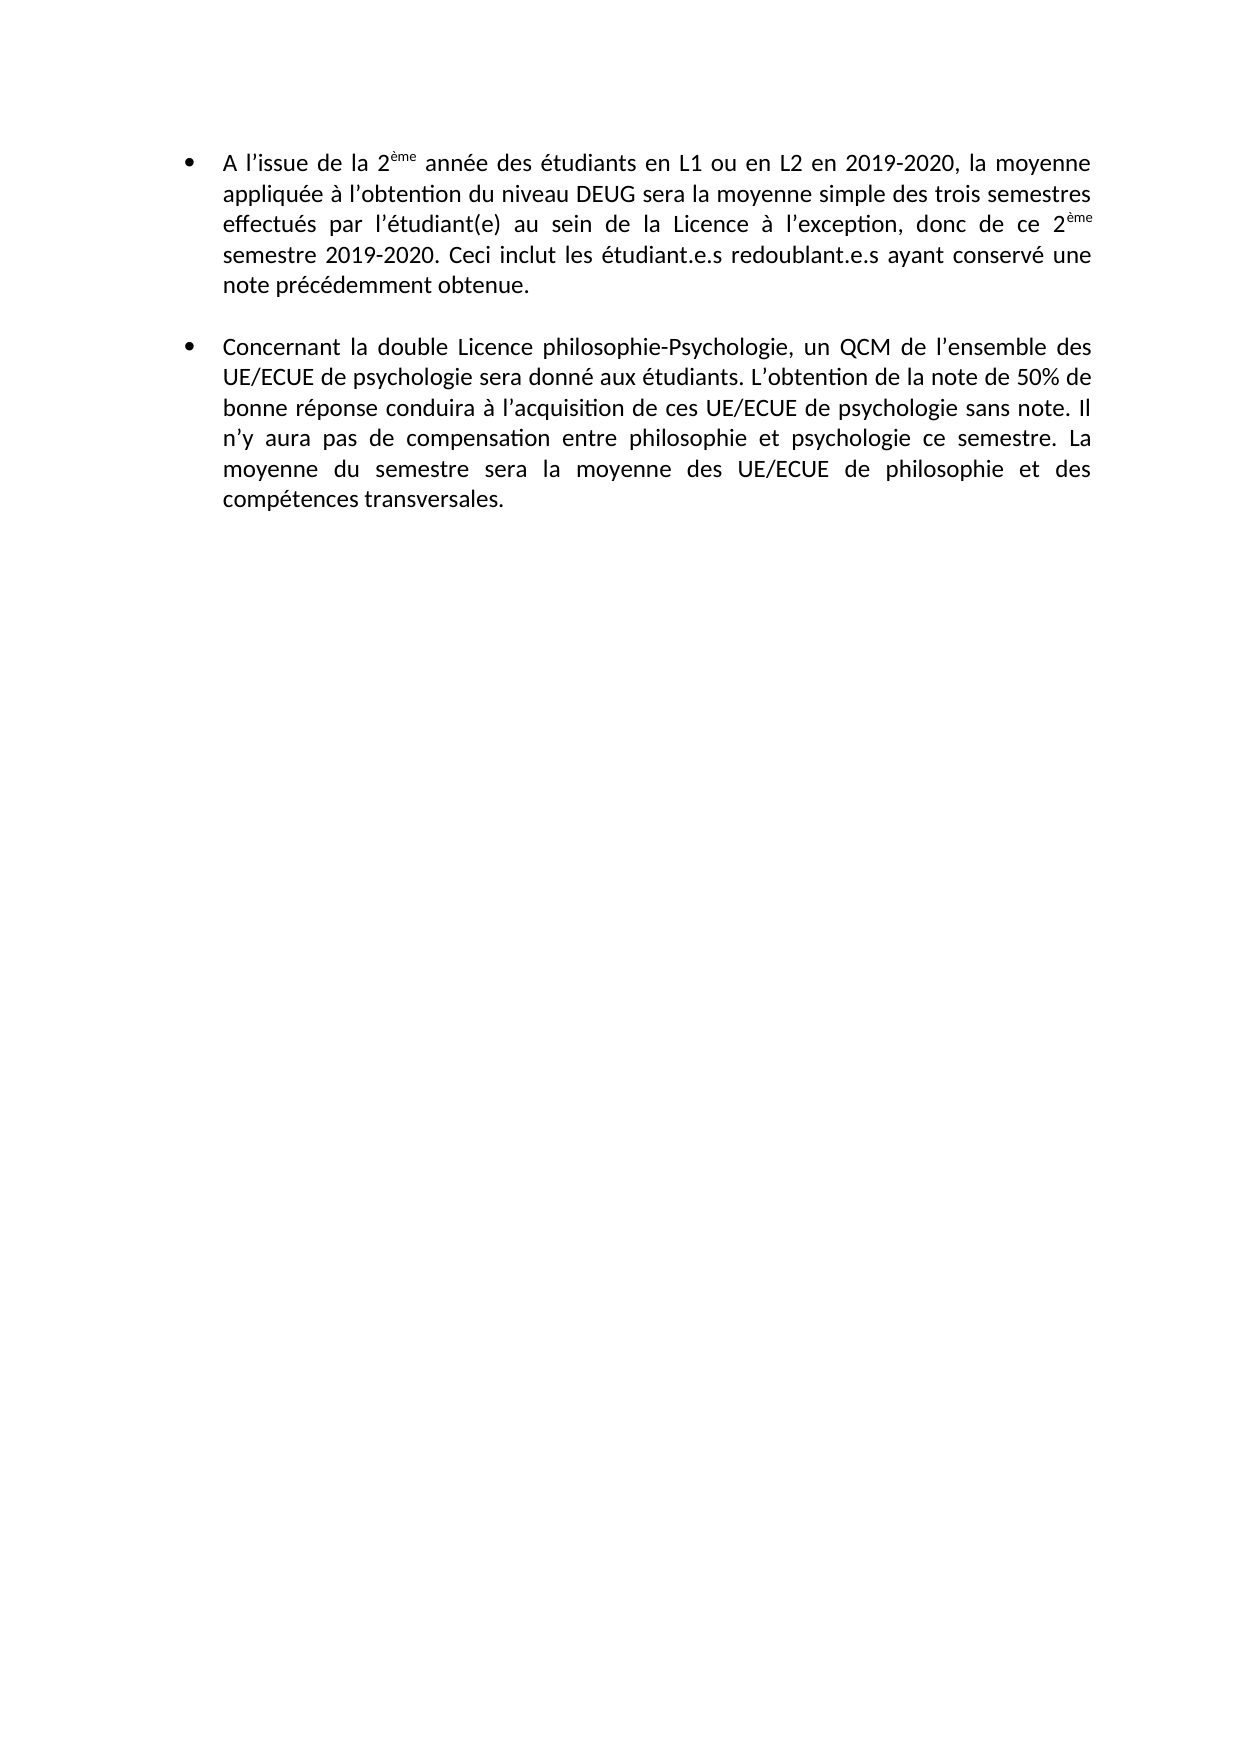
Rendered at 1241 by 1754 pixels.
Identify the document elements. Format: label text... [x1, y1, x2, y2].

list Concernant la double Licence philosophie-Psychologie, un QCM de l’ensemble des UE/ECUE de psychologie sera donné aux étudiants. L’obtention de la note de 50% de bonne réponse conduira à l’acquisition de ces UE/ECUE de psychologie sans note. Il n’y aura pas de compensation entre philosophie et psychologie ce semestre. La moyenne du semestre sera la moyenne des UE/ECUE de philosophie et des compétences transversales. [185, 331, 1093, 514]
list A l’issue de la 2ème année des étudiants en L1 ou en L2 en 2019-2020, la moyenne appliquée à l’obtention du niveau DEUG sera la moyenne simple des trois semestres effectués par l’étudiant(e) au sein de la Licence à l’exception, donc de ce 2ème semestre 2019-2020. Ceci inclut les étudiant.e.s redoublant.e.s ayant conservé une note précédemment obtenue. [185, 148, 1093, 300]
